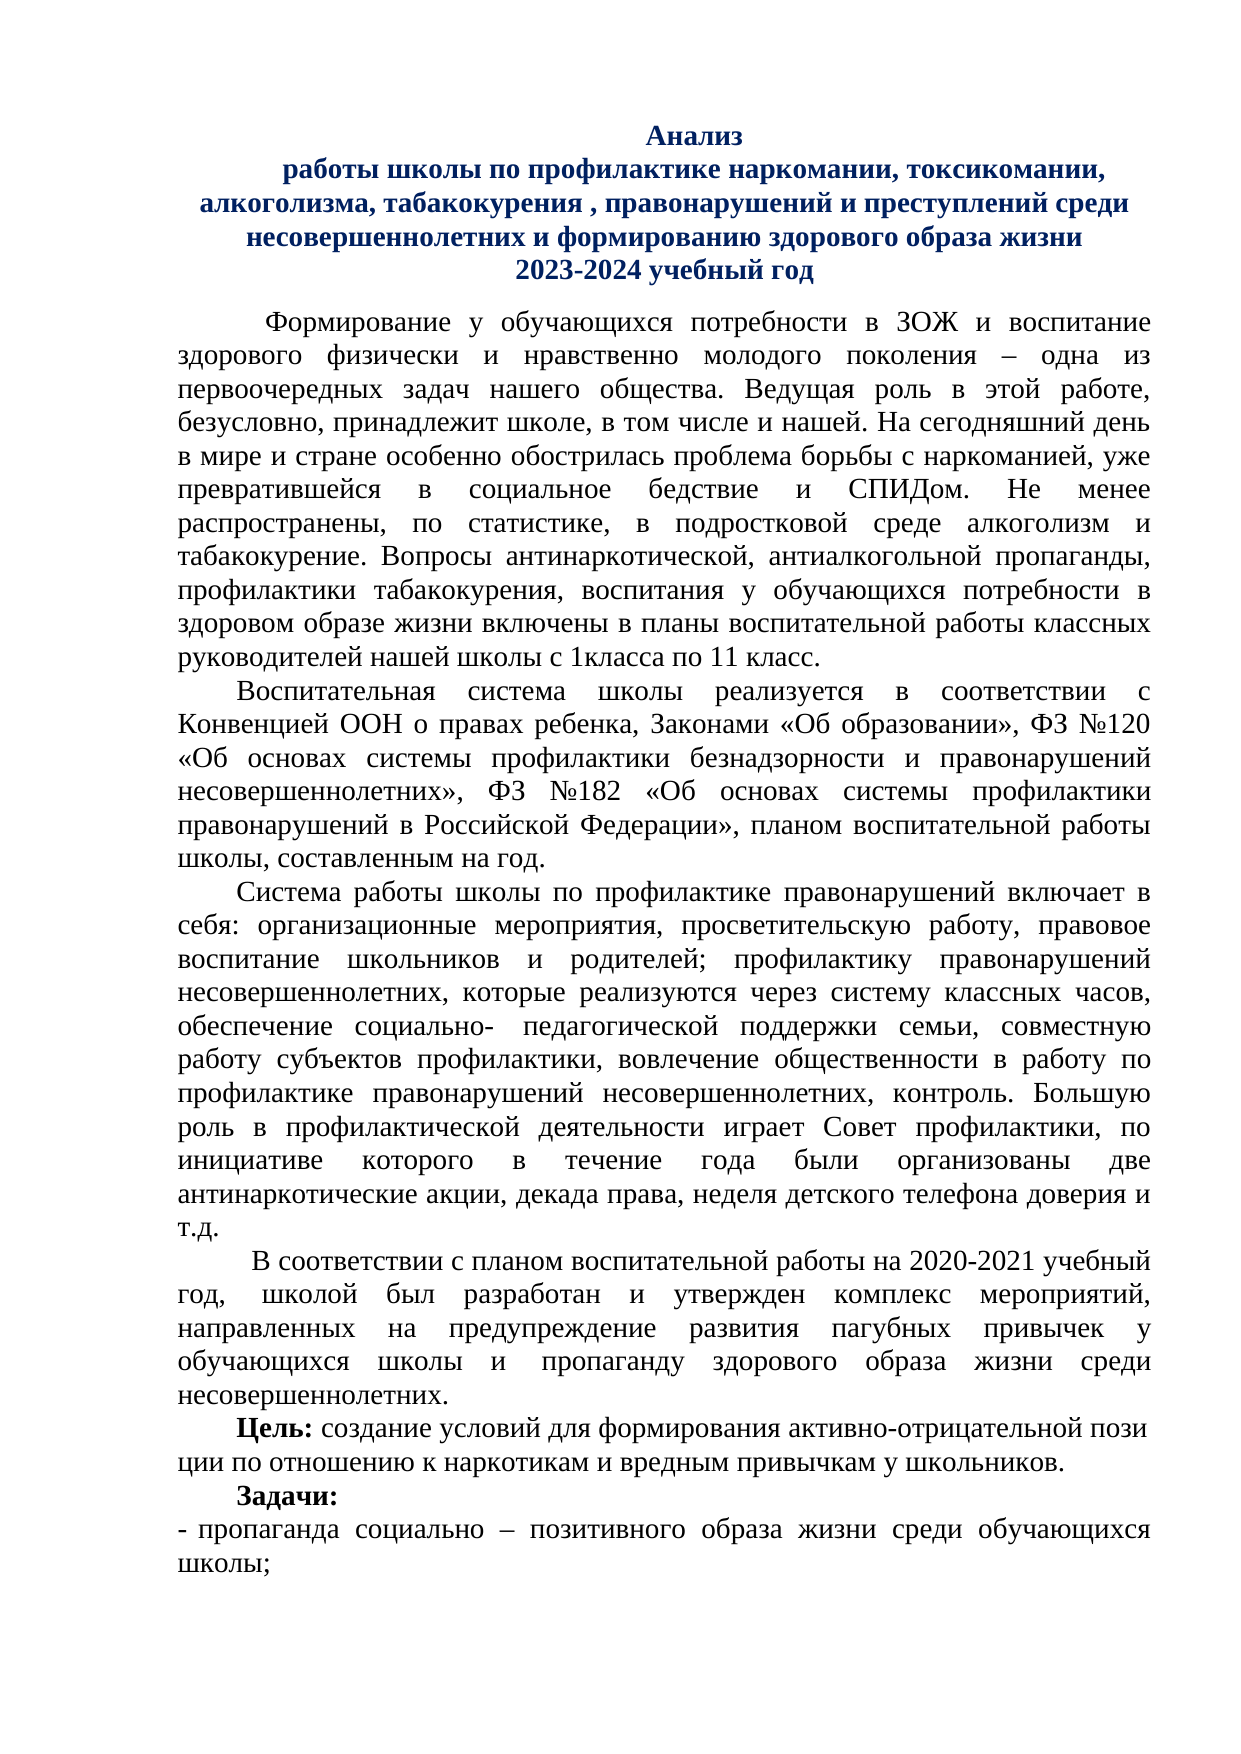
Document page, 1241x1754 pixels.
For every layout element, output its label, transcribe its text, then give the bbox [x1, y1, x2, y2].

text - пропаганда социально – позитивного образа жизни среди обучающихся школы; [177, 1511, 1152, 1578]
text В соответствии с планом воспитательной работы на 2020-2021 учебный год, школой был разработан и утвержден комплекс мероприятий, направленных на предупреждение развития пагубных привычек у обучающихся школы и пропаганду здорового образа жизни среди несовершеннолетних. [177, 1243, 1152, 1411]
text Система работы школы по профилактике правонарушений включает в себя: организационные мероприятия, просветительскую работу, правовое воспитание школьников и родителей; профилактику правонарушений несовершеннолетних, которые реализуются через систему классных часов, обеспечение социально- педагогической поддержки семьи, совместную работу субъектов профилактики, вовлечение общественности в работу по профилактике правонарушений несовершеннолетних, контроль. Большую роль в профилактической деятельности играет Совет профилактики, по инициативе которого в течение года были организованы две антинаркотические акции, декада права, неделя детского телефона доверия и т.д. [177, 874, 1152, 1243]
text 2023-2024 учебный год [177, 252, 1152, 286]
text Задачи: [177, 1478, 1152, 1511]
text Формирование у обучающихся потребности в ЗОЖ и воспитание здорового физически и нравственно молодого поколения – одна из первоочередных задач нашего общества. Ведущая роль в этой работе, безусловно, принадлежит школе, в том числе и нашей. На сегодняшний день в мире и стране особенно обострилась проблема борьбы с наркоманией, уже превратившейся в социальное бедствие и СПИДом. Не менее распространены, по статистике, в подростковой среде алкоголизм и табакокурение. Вопросы антинаркотической, антиалкогольной пропаганды, профилактики табакокурения, воспитания у обучающихся потребности в здоровом образе жизни включены в планы воспитательной работы классных руководителей нашей школы с 1класса по 11 класс. [177, 304, 1152, 673]
text работы школы по профилактике наркомании, токсикомании, алкоголизма, табакокурения , правонарушений и преступлений среди несовершеннолетних и формированию здорового образа жизни [177, 152, 1152, 252]
text Анализ [177, 118, 1152, 152]
text Воспитательная система школы реализуется в соответствии с Конвенцией ООН о правах ребенка, Законами «Об образовании», ФЗ №120 «Об основах системы профилактики безнадзорности и правонарушений несовершеннолетних», ФЗ №182 «Об основах системы профилактики правонарушений в Российской Федерации», планом воспитательной работы школы, составленным на год. [177, 673, 1152, 874]
text Цель: создание условий для формирования активно-отрицательной позиции по отношению к наркотикам и вредным привычкам у школьников. [177, 1411, 1152, 1478]
